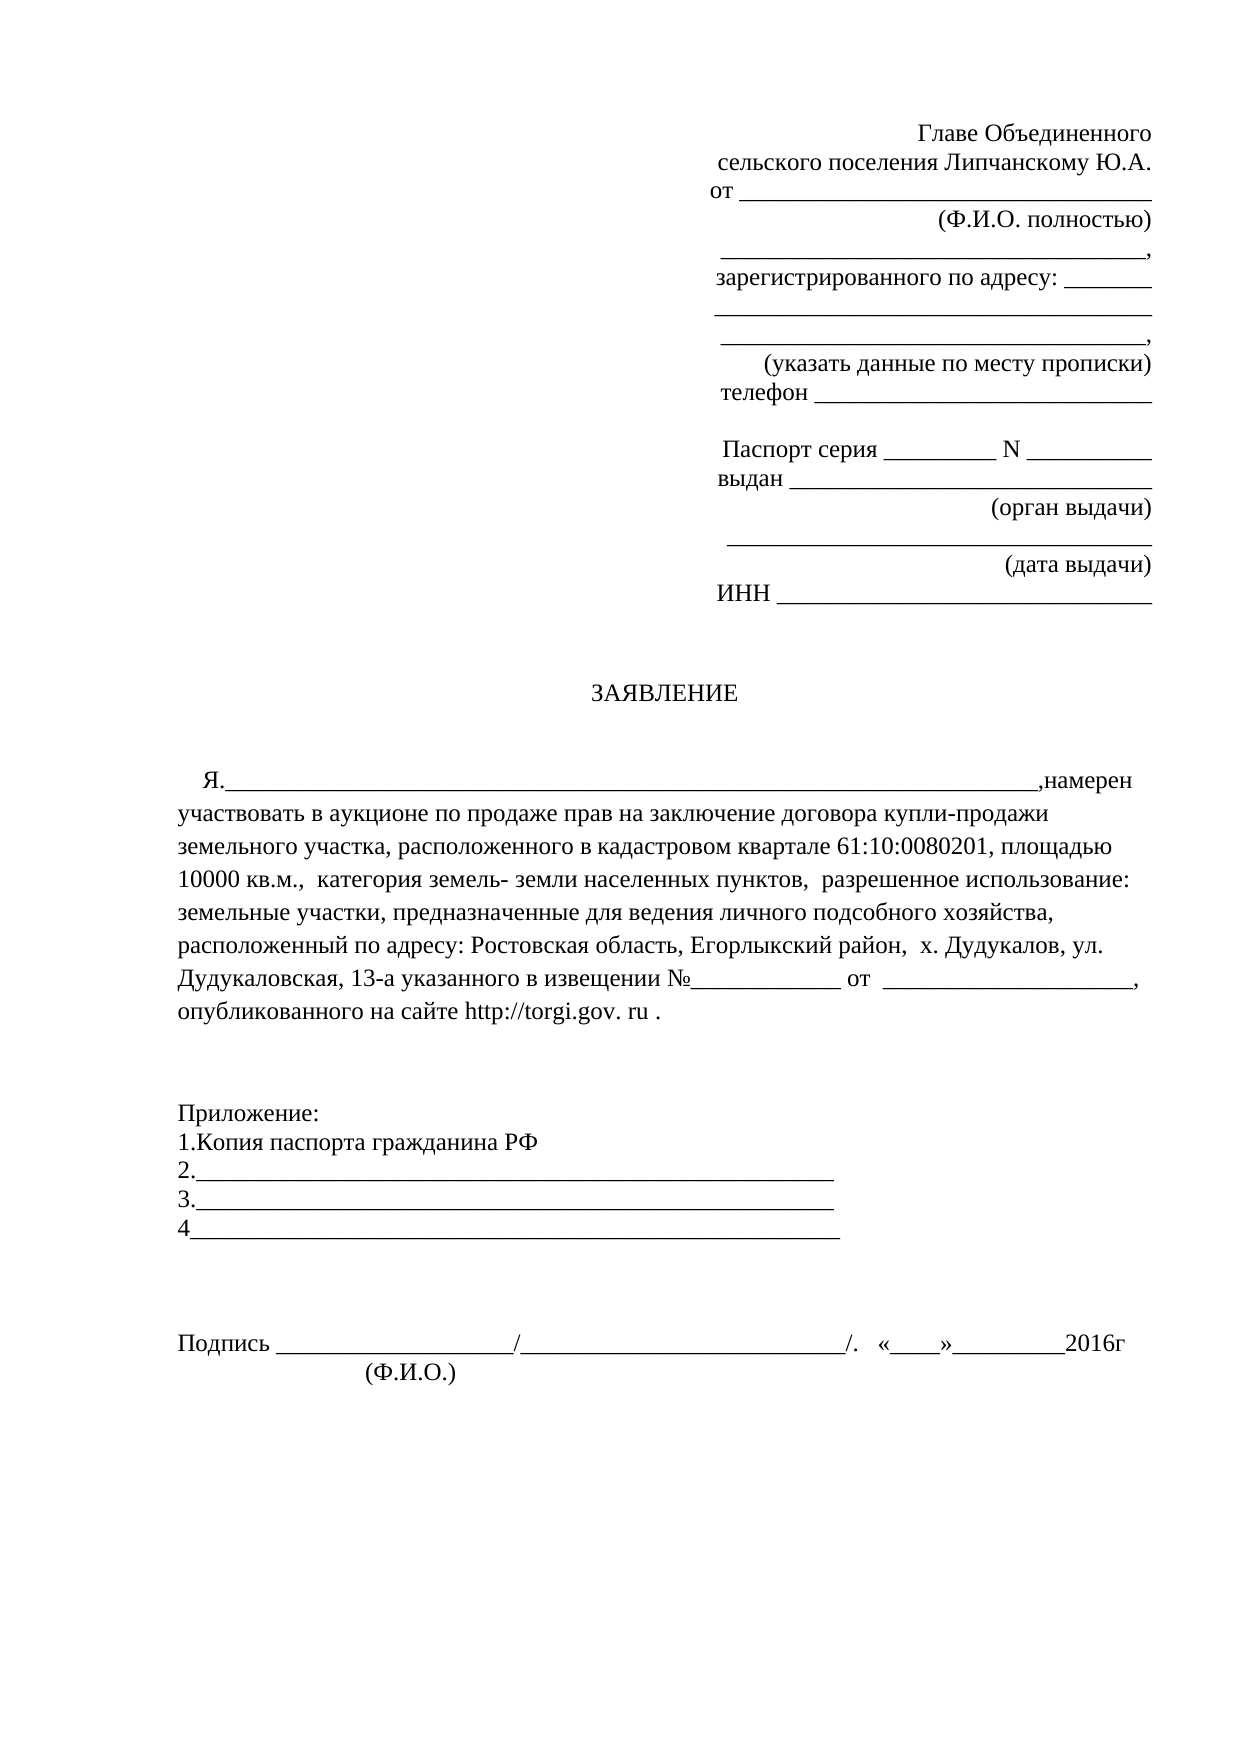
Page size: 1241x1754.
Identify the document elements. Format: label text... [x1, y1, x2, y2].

text ЗАЯВЛЕНИЕ [177, 678, 1152, 707]
text 1.Копия паспорта гражданина РФ [177, 1127, 1152, 1156]
text Приложение: [177, 1098, 1152, 1127]
text сельского поселения Липчанскому Ю.А. [177, 147, 1152, 176]
text __________________________________, [177, 319, 1152, 348]
text 3.___________________________________________________ [177, 1184, 1152, 1213]
text (Ф.И.О. полностью) [177, 204, 1152, 233]
text 2.___________________________________________________ [177, 1156, 1152, 1184]
text __________________________________, [177, 233, 1152, 262]
text 4____________________________________________________ [177, 1213, 1152, 1242]
text (указать данные по месту прописки) [177, 348, 1152, 377]
text ___________________________________ [177, 291, 1152, 319]
text ИНН ______________________________ [177, 578, 1152, 607]
text телефон ___________________________ [177, 377, 1152, 406]
text зарегистрированного по адресу: _______ [177, 262, 1152, 291]
text от _________________________________ [177, 176, 1152, 204]
text Паспорт серия _________ N __________ [177, 434, 1152, 463]
text (дата выдачи) [177, 549, 1152, 578]
text __________________________________ [177, 521, 1152, 549]
text Я._________________________________________________________________,намерен участвовать в аукционе по продаже прав на заключение договора купли-продажи земельного участка, расположенного в кадастровом квартале 61:10:0080201, площадью 10000 кв.м., категория земель- земли населенных пунктов, разрешенное использование: земельные участки, предназначенные для ведения личного подсобного хозяйства, расположенный по адресу: Ростовская область, Егорлыкский район, х. Дудукалов, ул. Дудукаловская, 13-а указанного в извещении №____________ от ____________________, опубликованного на сайте http://torgi.gov. ru . [177, 765, 1152, 1025]
text выдан _____________________________ [177, 463, 1152, 492]
text (орган выдачи) [177, 492, 1152, 521]
text Подпись ___________________/__________________________/. «____»_________2016г [177, 1328, 1152, 1357]
text Главе Объединенного [177, 118, 1152, 147]
text (Ф.И.О.) [177, 1357, 1152, 1386]
